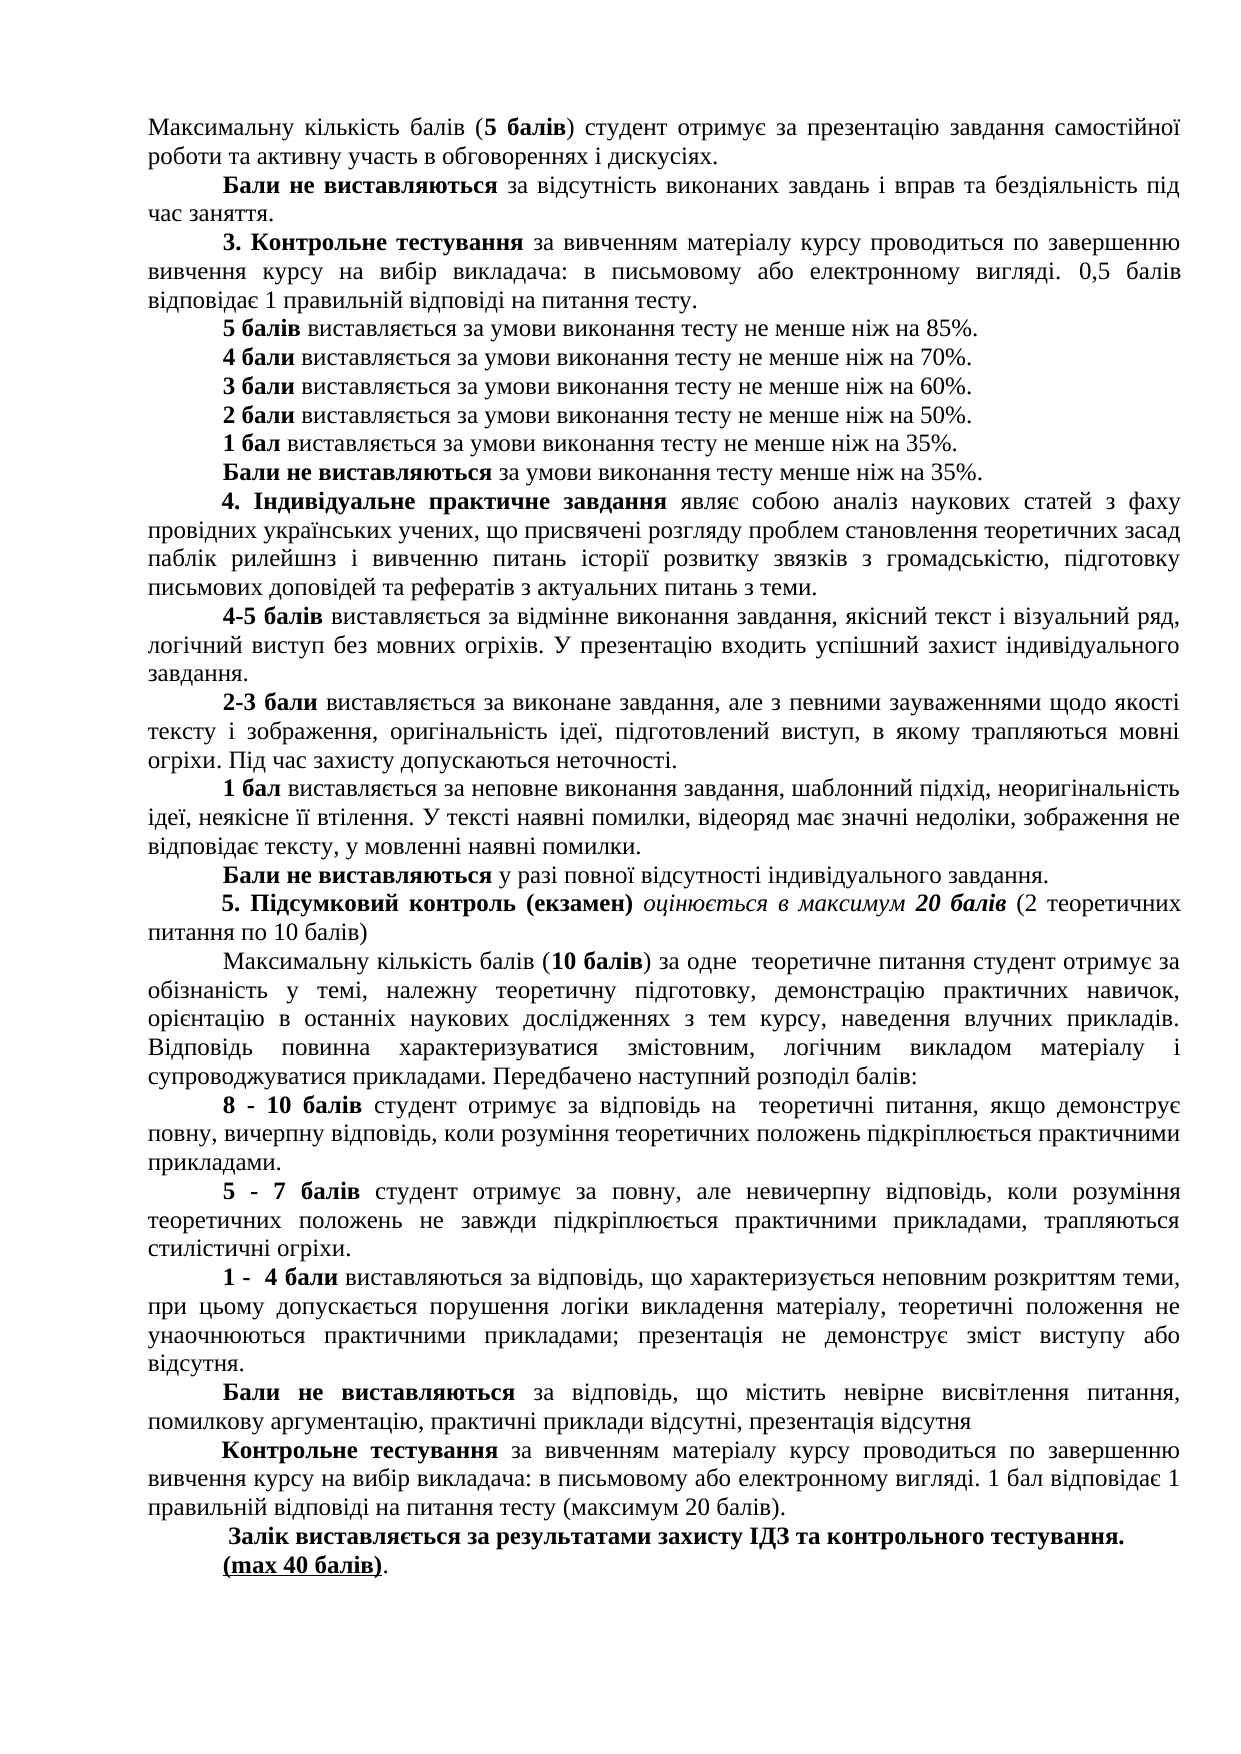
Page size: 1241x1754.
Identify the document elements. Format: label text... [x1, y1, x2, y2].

text 1 - 4 бали виставляються за відповідь, що характеризується неповним розкриттям теми, при цьому допускається порушення логіки викладення матеріалу, теоретичні положення не унаочнюються практичними прикладами; презентація не демонструє зміст виступу або відсутня. [148, 1262, 1181, 1377]
text Бали не виставляються за відповідь, що містить невірне висвітлення питання, помилкову аргументацію, практичні приклади відсутні, презентація відсутня [148, 1377, 1181, 1435]
text Залік виставляється за результатами захисту ІДЗ та контрольного тестування. [148, 1521, 1181, 1550]
text 5 балів виставляється за умови виконання тесту не менше ніж на 85%. [148, 313, 1181, 342]
text (max 40 балів). [148, 1550, 1181, 1578]
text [148, 112, 1181, 170]
text 2 бали виставляється за умови виконання тесту не менше ніж на 50%. [148, 400, 1181, 428]
text 4-5 балів виставляється за відмінне виконання завдання, якісний текст і візуальний ряд, логічний виступ без мовних огріхів. У презентацію входить успішний захист індивідуального завдання. [148, 601, 1181, 687]
text 3 бали виставляється за умови виконання тесту не менше ніж на 60%. [148, 371, 1181, 400]
text Контрольне тестування за вивченням матеріалу курсу проводиться по завершенню вивчення курсу на вибір викладача: в письмовому або електронному вигляді. 1 бал відповідає 1 правильній відповіді на питання тесту (максимум 20 балів). [148, 1435, 1181, 1521]
text Бали не виставляються за умови виконання тесту менше ніж на 35%. [148, 457, 1181, 486]
text 8 - 10 балів студент отримує за відповідь на теоретичні питання, якщо демонструє повну, вичерпну відповідь, коли розуміння теоретичних положень підкріплюється практичними прикладами. [148, 1090, 1181, 1176]
text 1 бал виставляється за неповне виконання завдання, шаблонний підхід, неоригінальність ідеї, неякісне її втілення. У тексті наявні помилки, відеоряд має значні недоліки, зображення не відповідає тексту, у мовленні наявні помилки. [148, 773, 1181, 860]
text 5 - 7 балів студент отримує за повну, але невичерпну відповідь, коли розуміння теоретичних положень не завжди підкріплюється практичними прикладами, трапляються стилістичні огріхи. [148, 1176, 1181, 1262]
text 4 бали виставляється за умови виконання тесту не менше ніж на 70%. [148, 342, 1181, 371]
text Бали не виставляються у разі повної відсутності індивідуального завдання. [148, 860, 1181, 888]
text 5. Підсумковий контроль (екзамен) оцінюється в максимум 20 балів (2 теоретичних питання по 10 балів) [148, 888, 1181, 946]
text 1 бал виставляється за умови виконання тесту не менше ніж на 35%. [148, 428, 1181, 457]
text 3. Контрольне тестування за вивченням матеріалу курсу проводиться по завершенню вивчення курсу на вибір викладача: в письмовому або електронному вигляді. 0,5 балів відповідає 1 правильній відповіді на питання тесту. [148, 227, 1181, 313]
text Максимальну кількість балів (10 балів) за одне теоретичне питання студент отримує за обізнаність у темі, належну теоретичну підготовку, демонстрацію практичних навичок, орієнтацію в останніх наукових дослідженнях з тем курсу, наведення влучних прикладів. Відповідь повинна характеризуватися змістовним, логічним викладом матеріалу і супроводжуватися прикладами. Передбачено наступний розподіл балів: [148, 946, 1181, 1090]
text Бали не виставляються за відсутність виконаних завдань і вправ та бездіяльність під час заняття. [148, 170, 1181, 227]
text 2-3 бали виставляється за виконане завдання, але з певними зауваженнями щодо якості тексту і зображення, оригінальність ідеї, підготовлений виступ, в якому трапляються мовні огріхи. Під час захисту допускаються неточності. [148, 687, 1181, 773]
text 4. Індивідуальне практичне завдання являє собою аналіз наукових статей з фаху провідних українських учених, що присвячені розгляду проблем становлення теоретичних засад паблік рилейшнз і вивченню питань історії розвитку звязків з громадськістю, підготовку письмових доповідей та рефератів з актуальних питань з теми. [148, 486, 1181, 601]
